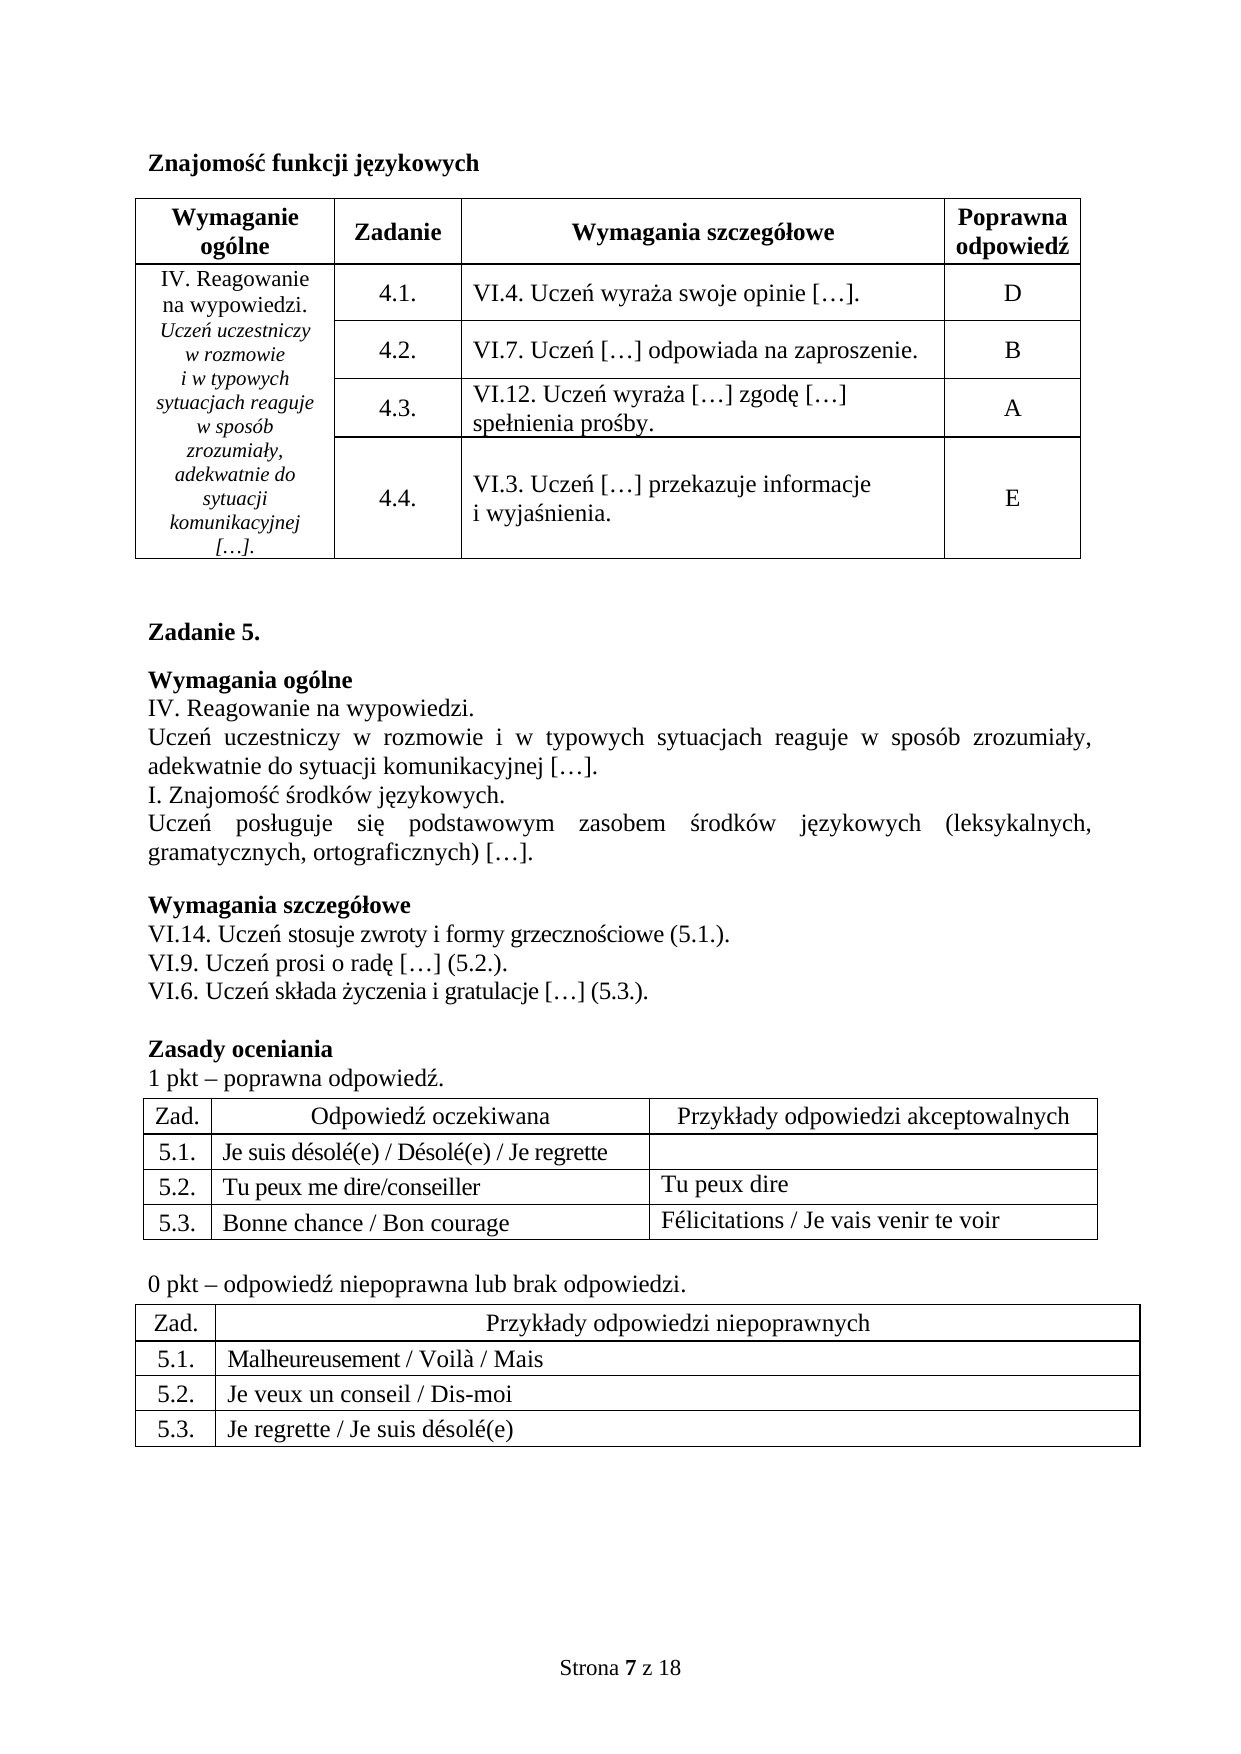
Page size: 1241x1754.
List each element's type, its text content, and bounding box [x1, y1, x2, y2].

table_cell VI.3. Uczeń […] przekazuje informacje i wyjaśnienia. [462, 438, 944, 558]
table_header Zad. [144, 1099, 211, 1133]
table_cell Je suis désolé(e) / Désolé(e) / Je regrette [212, 1135, 649, 1168]
text Zadanie 5. [148, 617, 1093, 646]
table_cell 5.3. [144, 1205, 211, 1239]
table_cell 4.2. [335, 321, 461, 378]
table_cell A [945, 379, 1080, 436]
table_header Przykłady odpowiedzi niepoprawnych [216, 1305, 1139, 1339]
table_cell E [945, 438, 1080, 558]
table_cell Bonne chance / Bon courage [212, 1205, 649, 1239]
table_cell D [945, 265, 1080, 320]
table_header Przykłady odpowiedzi akceptowalnych [650, 1099, 1097, 1133]
text I. Znajomość środków językowych. [148, 780, 1093, 808]
table_header Wymagania szczegółowe [462, 199, 944, 263]
text 1 pkt – poprawna odpowiedź. [148, 1063, 1093, 1091]
text Znajomość funkcji językowych [148, 148, 1093, 176]
text Wymagania szczegółowe [148, 890, 1093, 919]
table_cell VI.4. Uczeń wyraża swoje opinie […]. [462, 265, 944, 320]
table_cell Je veux un conseil / Dis-moi [216, 1376, 1139, 1410]
table_header Odpowiedź oczekiwana [212, 1099, 649, 1133]
text IV. Reagowanie na wypowiedzi. [148, 693, 1093, 722]
table_cell 5.1. [144, 1135, 211, 1168]
table_cell 4.1. [335, 265, 461, 320]
table_cell IV. Reagowanie na wypowiedzi. Uczeń uczestniczy w rozmowie i w typowych sytuacjach reaguje w sposób zrozumiały, adekwatnie do sytuacji komunikacyjnej […]. [136, 265, 334, 558]
table_cell 5.2. [136, 1376, 215, 1410]
table_header Wymaganie ogólne [136, 199, 334, 263]
text VI.9. Uczeń prosi o radę […] (5.2.). [148, 948, 1093, 976]
text 0 pkt – odpowiedź niepoprawna lub brak odpowiedzi. [148, 1269, 1093, 1298]
table_cell 5.2. [144, 1170, 211, 1204]
table_cell VI.7. Uczeń […] odpowiada na zaproszenie. [462, 321, 944, 378]
text Uczeń uczestniczy w rozmowie i w typowych sytuacjach reaguje w sposób zrozumiały, adekwatnie do sytuacji komunikacyjnej […]. [148, 722, 1093, 780]
text Wymagania ogólne [148, 665, 1093, 693]
text VI.14. Uczeń stosuje zwroty i formy grzecznościowe (5.1.). [148, 919, 1093, 948]
table_cell Tu peux dire [650, 1170, 1097, 1204]
table_cell VI.12. Uczeń wyraża […] zgodę […] spełnienia prośby. [462, 379, 944, 436]
text VI.6. Uczeń składa życzenia i gratulacje […] (5.3.). [148, 976, 1093, 1005]
table_cell B [945, 321, 1080, 378]
table_cell Tu peux me dire/conseiller [212, 1170, 649, 1204]
table_cell Malheureusement / Voilà / Mais [216, 1342, 1139, 1375]
table_cell 5.1. [136, 1342, 215, 1375]
table_cell 5.3. [136, 1411, 215, 1446]
table_cell Félicitations / Je vais venir te voir [650, 1205, 1097, 1239]
text Zasady oceniania [148, 1034, 1093, 1063]
table_header Poprawna odpowiedź [945, 199, 1080, 263]
table_cell [650, 1135, 1097, 1168]
table_cell 4.4. [335, 438, 461, 558]
table_header Zadanie [335, 199, 461, 263]
table_header Zad. [136, 1305, 215, 1339]
table_cell Je regrette / Je suis désolé(e) [216, 1411, 1139, 1446]
table_cell 4.3. [335, 379, 461, 436]
text Uczeń posługuje się podstawowym zasobem środków językowych (leksykalnych, gramatycznych, ortograficznych) […]. [148, 808, 1093, 866]
